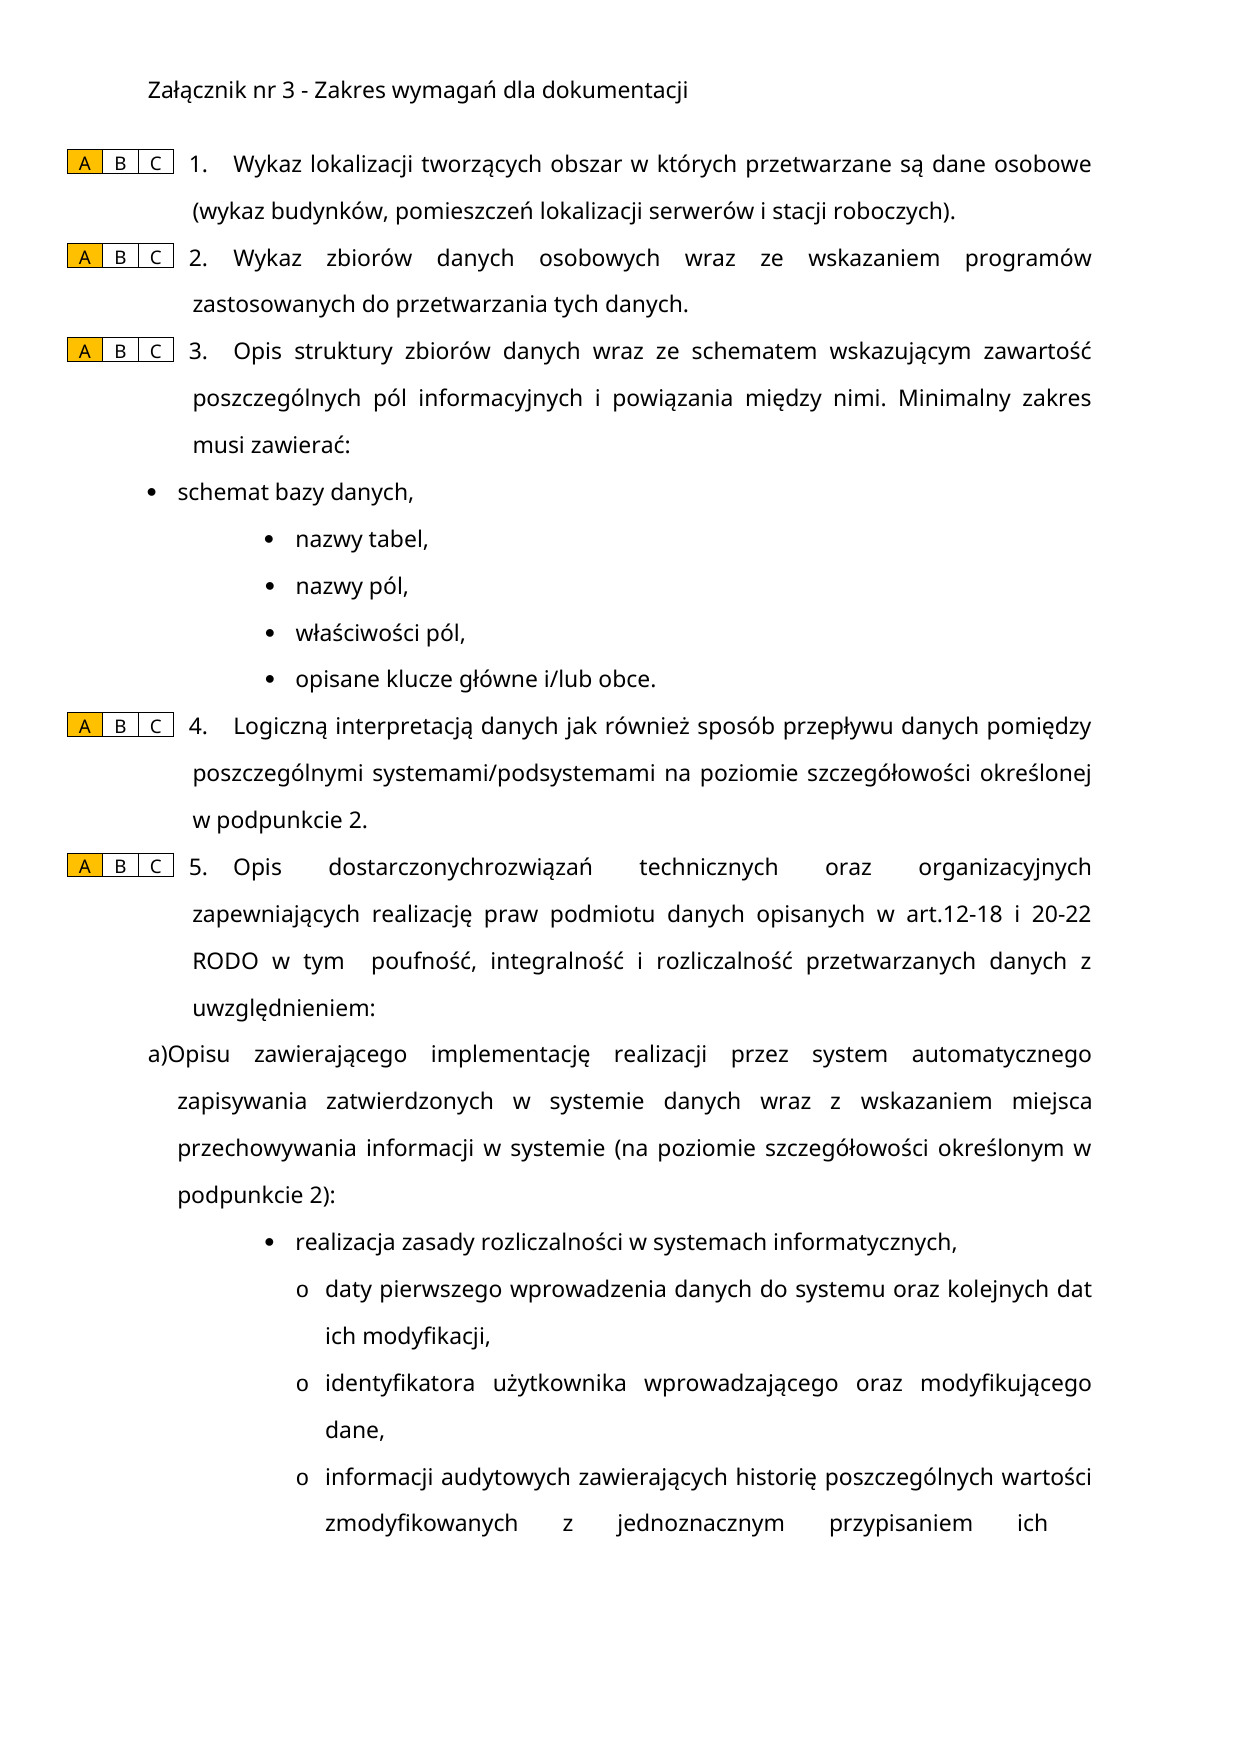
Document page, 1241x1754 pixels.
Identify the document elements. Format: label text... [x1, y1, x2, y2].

list identyfikatora użytkownika wprowadzającego oraz modyfikującego dane, [295, 1367, 1093, 1445]
list opisane klucze główne i/lub obce. [266, 663, 1093, 694]
table_header A [68, 338, 102, 361]
list nazwy pól, [266, 569, 1093, 601]
table_header B [103, 244, 138, 267]
table_header A [68, 854, 102, 876]
table_header A [68, 244, 102, 267]
list Wykaz zbiorów danych osobowych wraz ze wskazaniem programów zastosowanych do przetwarzania tych danych. [148, 241, 1093, 319]
list daty pierwszego wprowadzenia danych do systemu oraz kolejnych dat ich modyfikacji, [295, 1273, 1093, 1351]
table_header B [103, 713, 138, 736]
table_header C [139, 150, 173, 173]
list realizacja zasady rozliczalności w systemach informatycznych, [265, 1226, 1093, 1257]
list schemat bazy danych, [148, 476, 1093, 507]
list a)Opisu zawierającego implementację realizacji przez system automatycznego zapisywania zatwierdzonych w systemie danych wraz z wskazaniem miejsca przechowywania informacji w systemie (na poziomie szczegółowości określonym w podpunkcie 2): [148, 1038, 1093, 1210]
table_header A [68, 150, 102, 173]
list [295, 1460, 1093, 1539]
table_header A [68, 713, 102, 736]
table_header C [139, 338, 173, 361]
list Opis dostarczonychrozwiązań technicznych oraz organizacyjnych zapewniających realizację praw podmiotu danych opisanych w art.12-18 i 20-22 RODO w tym poufność, integralność i rozliczalność przetwarzanych danych z uwzględnieniem: [148, 851, 1093, 1023]
list Logiczną interpretacją danych jak również sposób przepływu danych pomiędzy poszczególnymi systemami/podsystemami na poziomie szczegółowości określonej w podpunkcie 2. [148, 710, 1093, 835]
list właściwości pól, [266, 616, 1093, 648]
table_header C [139, 854, 173, 876]
table_header C [139, 244, 173, 267]
table_header B [103, 338, 138, 361]
table_header B [103, 150, 138, 173]
list Wykaz lokalizacji tworzących obszar w których przetwarzane są dane osobowe (wykaz budynków, pomieszczeń lokalizacji serwerów i stacji roboczych). [148, 148, 1093, 226]
list Opis struktury zbiorów danych wraz ze schematem wskazującym zawartość poszczególnych pól informacyjnych i powiązania między nimi. Minimalny zakres musi zawierać: [148, 335, 1093, 460]
list nazwy tabel, [265, 523, 1093, 554]
table_header C [139, 713, 173, 736]
table_header B [103, 854, 138, 876]
